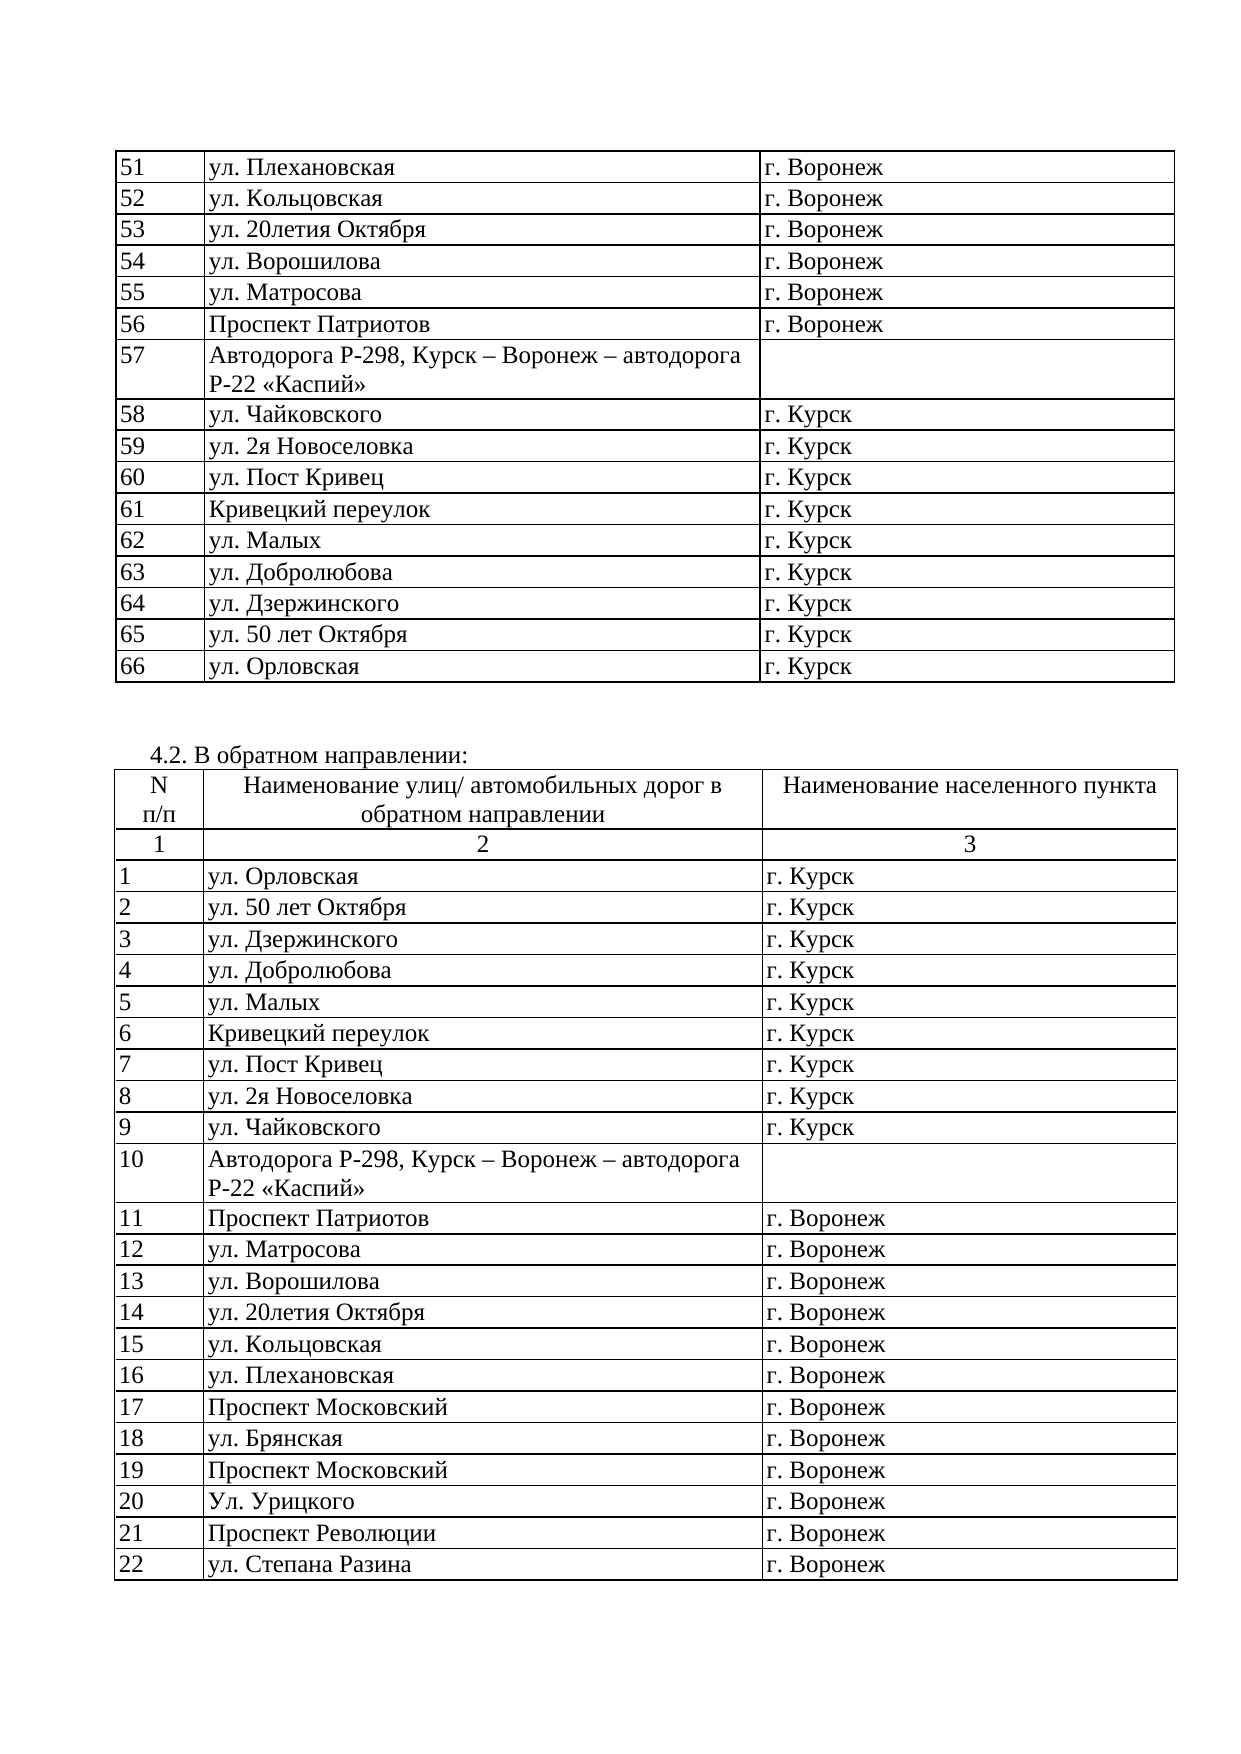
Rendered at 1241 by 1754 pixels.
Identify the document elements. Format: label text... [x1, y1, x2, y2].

table_cell г. Воронеж [763, 1422, 1177, 1453]
table_cell г. Курск [763, 891, 1177, 922]
table_cell г. Воронеж [763, 1264, 1177, 1296]
table_cell ул. Пост Кривец [204, 1050, 762, 1079]
table_cell 55 [117, 277, 204, 307]
table_cell 14 [115, 1297, 203, 1327]
table_cell 10 [115, 1144, 203, 1201]
table_cell г. Воронеж [763, 1390, 1177, 1422]
table_cell ул. Чайковского [205, 400, 759, 429]
table_cell 5 [115, 986, 203, 1017]
table_cell 4 [115, 955, 203, 985]
table_cell Проспект Московский [204, 1455, 762, 1484]
table_cell ул. Брянская [204, 1423, 762, 1453]
table_cell ул. Дзержинского [205, 588, 759, 618]
table_cell г. Воронеж [763, 1233, 1177, 1264]
table_cell 21 [115, 1517, 203, 1547]
table_cell 60 [117, 462, 204, 492]
table_cell ул. 20летия Октября [204, 1297, 762, 1327]
table_cell 18 [115, 1423, 203, 1453]
table_header Наименование населенного пункта [763, 770, 1177, 828]
table_cell 58 [117, 400, 204, 429]
table_header Наименование улиц/ автомобильных дорог в обратном направлении [204, 770, 762, 828]
table_cell г. Воронеж [761, 183, 1174, 213]
table_cell ул. Орловская [204, 861, 762, 891]
table_cell ул. 2я Новоселовка [205, 431, 759, 461]
table_cell Кривецкий переулок [205, 494, 759, 524]
table_cell г. Курск [763, 922, 1177, 954]
table_cell г. Курск [761, 400, 1174, 429]
table_cell 53 [117, 215, 204, 244]
table_cell ул. Малых [205, 525, 759, 555]
table_cell Ул. Урицкого [204, 1486, 762, 1516]
table_cell ул. Плехановская [204, 1360, 762, 1390]
table_cell г. Воронеж [763, 1548, 1177, 1579]
table_cell Проспект Московский [204, 1392, 762, 1422]
table_cell г. Курск [761, 494, 1174, 524]
table_cell 64 [117, 588, 204, 618]
table_cell 51 [117, 152, 204, 181]
table_cell г. Воронеж [763, 1516, 1177, 1547]
table_cell г. Курск [763, 1017, 1177, 1048]
table_cell г. Курск [761, 651, 1174, 681]
table_cell [761, 340, 1174, 398]
table_cell 17 [115, 1391, 203, 1422]
table_cell г. Курск [761, 525, 1174, 555]
table_cell ул. Матросова [204, 1235, 762, 1264]
table_cell 3 [115, 923, 203, 954]
table_cell г. Воронеж [761, 277, 1174, 307]
table_cell ул. Плехановская [205, 152, 759, 181]
table_cell г. Воронеж [763, 1201, 1177, 1233]
table_cell г. Курск [763, 954, 1177, 985]
table_cell ул. 50 лет Октября [205, 620, 759, 649]
table_cell ул. Степана Разина [204, 1549, 762, 1579]
table_cell ул. Чайковского [204, 1113, 762, 1142]
table_cell 62 [117, 525, 204, 555]
table_cell [763, 1143, 1177, 1201]
table_cell 19 [115, 1454, 203, 1484]
table_cell 59 [117, 431, 204, 461]
table_cell г. Курск [761, 431, 1174, 461]
table_cell ул. Кольцовская [205, 183, 759, 213]
table_cell ул. Матросова [205, 277, 759, 307]
table_cell Проспект Патриотов [205, 309, 759, 339]
table_cell ул. Пост Кривец [205, 462, 759, 492]
table_cell г. Курск [761, 557, 1174, 587]
table_cell г. Курск [763, 1111, 1177, 1142]
table_cell ул. 2я Новоселовка [204, 1081, 762, 1111]
table_cell 11 [115, 1203, 203, 1233]
table_cell г. Воронеж [763, 1296, 1177, 1327]
table_cell ул. 50 лет Октября [204, 892, 762, 922]
table_cell ул. Орловская [205, 651, 759, 681]
table_cell г. Воронеж [763, 1327, 1177, 1359]
table_cell г. Воронеж [761, 309, 1174, 339]
table_cell 9 [115, 1112, 203, 1142]
table_cell 1 [115, 860, 203, 891]
table_cell г. Воронеж [763, 1485, 1177, 1516]
table_cell г. Воронеж [761, 215, 1174, 244]
table_cell 16 [115, 1360, 203, 1390]
table_cell ул. Добролюбова [205, 557, 759, 587]
table_cell г. Воронеж [763, 1359, 1177, 1390]
table_cell г. Курск [763, 1080, 1177, 1111]
table_cell г. Курск [763, 1048, 1177, 1079]
table_cell 56 [117, 309, 204, 339]
table_cell 65 [117, 620, 204, 649]
table_cell 61 [117, 494, 204, 524]
table_cell 20 [115, 1486, 203, 1516]
table_cell 13 [115, 1265, 203, 1296]
table_cell ул. Ворошилова [204, 1266, 762, 1296]
table_cell г. Воронеж [761, 246, 1174, 276]
text 4.2. В обратном направлении: [150, 740, 1090, 769]
table_cell 57 [117, 340, 204, 398]
table_cell 12 [115, 1234, 203, 1264]
table_cell г. Воронеж [761, 152, 1174, 181]
table_cell Проспект Патриотов [204, 1203, 762, 1233]
table_cell 6 [115, 1018, 203, 1048]
table_cell г. Курск [763, 985, 1177, 1017]
table_cell ул. Ворошилова [205, 246, 759, 276]
table_cell г. Курск [761, 462, 1174, 492]
table_cell Автодорога Р-298, Курск – Воронеж – автодорога Р-22 «Каспий» [204, 1144, 762, 1201]
table_cell 22 [115, 1549, 203, 1579]
table_cell г. Воронеж [763, 1453, 1177, 1484]
table_cell ул. Дзержинского [204, 924, 762, 954]
table_cell 2 [204, 830, 762, 859]
table_cell 52 [117, 183, 204, 213]
table_header N п/п [115, 770, 203, 828]
table_cell г. Курск [761, 620, 1174, 649]
table_cell 7 [115, 1049, 203, 1079]
table_cell г. Курск [763, 859, 1177, 891]
table_cell Кривецкий переулок [204, 1018, 762, 1048]
table_cell Автодорога Р-298, Курск – Воронеж – автодорога Р-22 «Каспий» [205, 340, 759, 398]
table_cell г. Курск [761, 588, 1174, 618]
table_cell 3 [763, 828, 1177, 859]
table_cell 8 [115, 1081, 203, 1111]
table_cell ул. 20летия Октября [205, 215, 759, 244]
table_cell 15 [115, 1328, 203, 1359]
table_cell Проспект Революции [204, 1518, 762, 1547]
table_cell 1 [115, 829, 203, 859]
table_cell 54 [117, 246, 204, 276]
table_cell ул. Добролюбова [204, 955, 762, 985]
table_cell ул. Малых [204, 987, 762, 1017]
table_cell ул. Кольцовская [204, 1329, 762, 1359]
table_cell 2 [115, 892, 203, 922]
table_cell 63 [117, 557, 204, 587]
table_cell 66 [117, 651, 204, 681]
